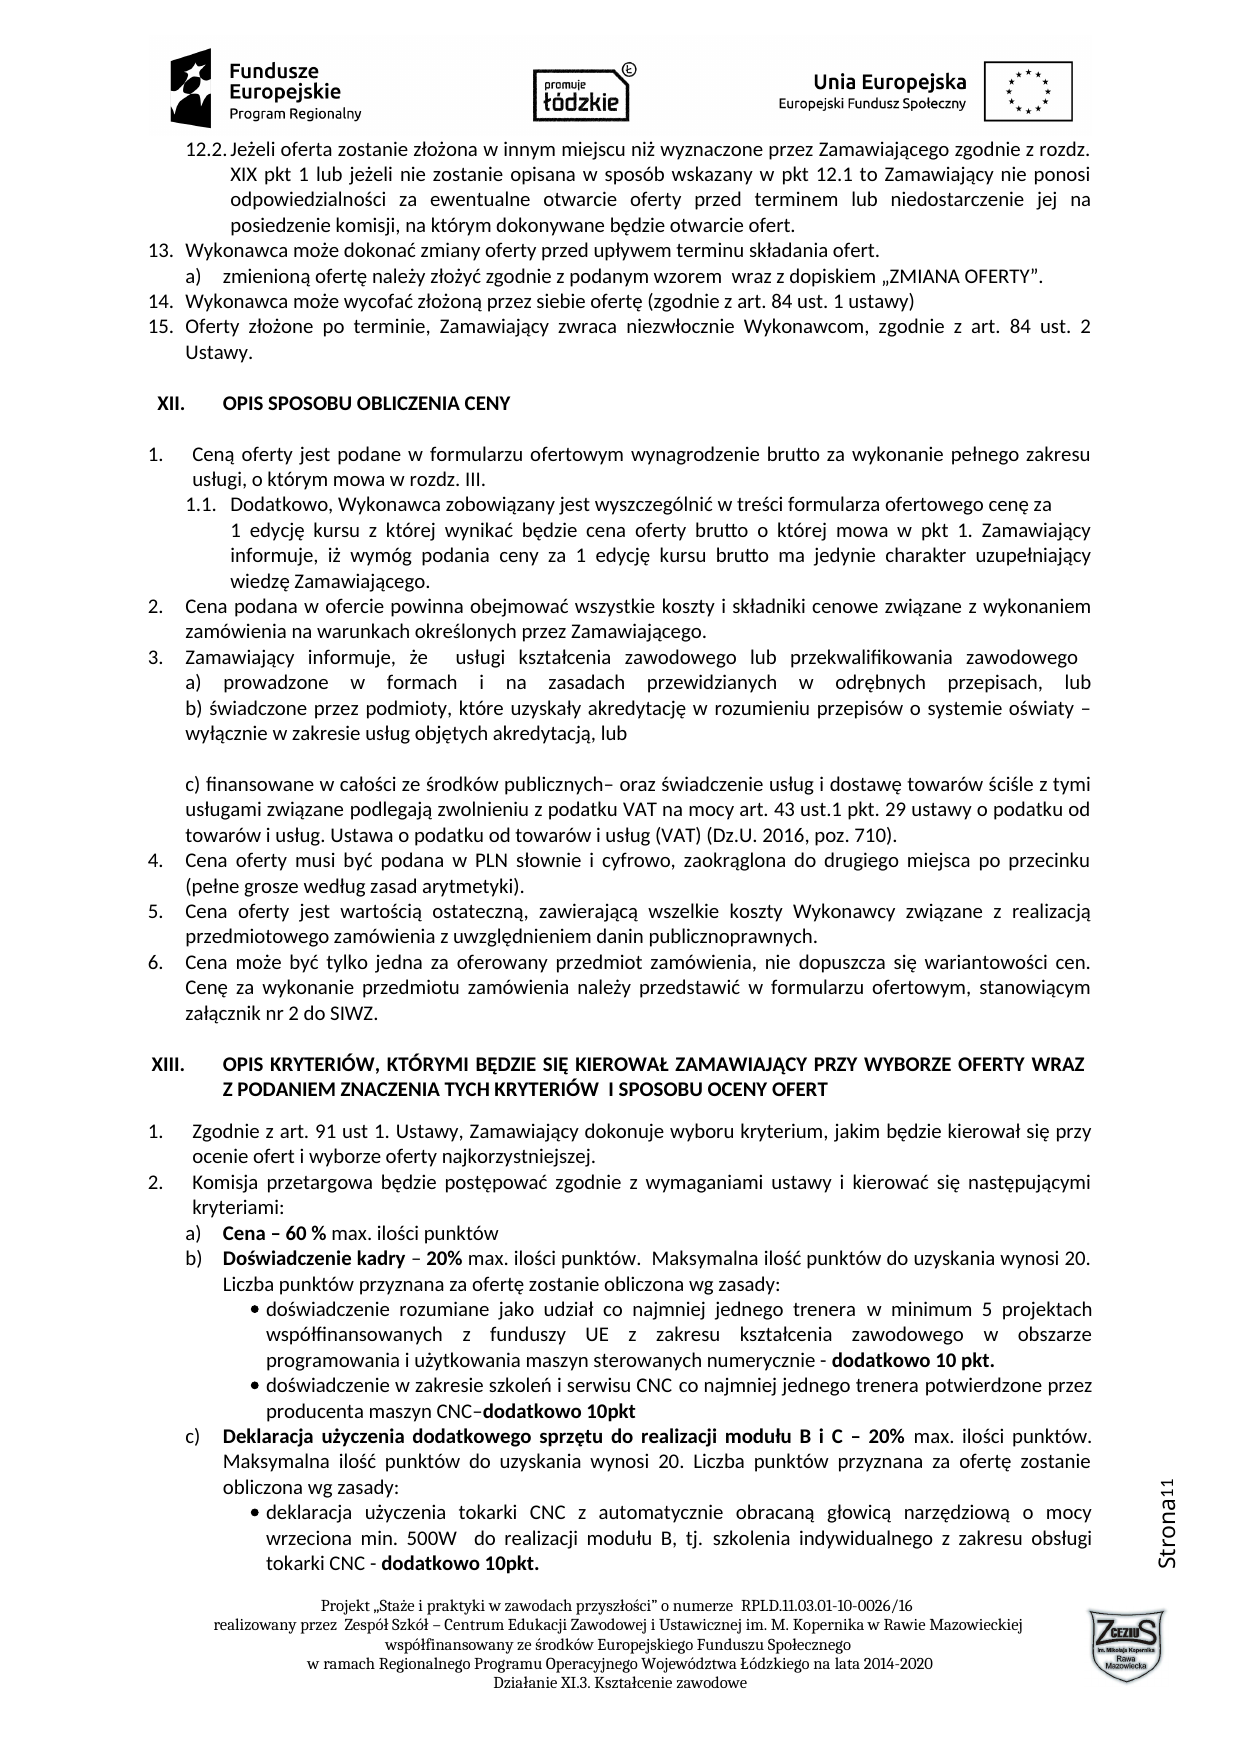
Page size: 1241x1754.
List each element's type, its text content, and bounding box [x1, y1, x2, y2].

list OPIS KRYTERIÓW, KTÓRYMI BĘDZIE SIĘ KIEROWAŁ ZAMAWIAJĄCY PRZY WYBORZE OFERTY WRAZ Z PODANIEM ZNACZENIA TYCH KRYTERIÓW I SPOSOBU OCENY OFERT [185, 1051, 1093, 1102]
list 1 edycję kursu z której wynikać będzie cena oferty brutto o której mowa w pkt 1. Zamawiający informuje, iż wymóg podania ceny za 1 edycję kursu brutto ma jedynie charakter uzupełniający wiedzę Zamawiającego. [230, 517, 1093, 593]
list Cena oferty musi być podana w PLN słownie i cyfrowo, zaokrąglona do drugiego miejsca po przecinku (pełne grosze według zasad arytmetyki). [148, 847, 1093, 898]
list Cena może być tylko jedna za oferowany przedmiot zamówienia, nie dopuszcza się wariantowości cen. Cenę za wykonanie przedmiotu zamówienia należy przedstawić w formularzu ofertowym, stanowiącym załącznik nr 2 do SIWZ. [148, 949, 1093, 1025]
list Deklaracja użyczenia dodatkowego sprzętu do realizacji modułu B i C – 20% max. ilości punktów. Maksymalna ilość punktów do uzyskania wynosi 20. Liczba punktów przyznana za ofertę zostanie obliczona wg zasady: [185, 1423, 1093, 1499]
list Jeżeli oferta zostanie złożona w innym miejscu niż wyznaczone przez Zamawiającego zgodnie z rozdz. XIX pkt 1 lub jeżeli nie zostanie opisana w sposób wskazany w pkt 12.1 to Zamawiający nie ponosi odpowiedzialności za ewentualne otwarcie oferty przed terminem lub niedostarczenie jej na posiedzenie komisji, na którym dokonywane będzie otwarcie ofert. [185, 136, 1093, 237]
list Cena podana w ofercie powinna obejmować wszystkie koszty i składniki cenowe związane z wykonaniem zamówienia na warunkach określonych przez Zamawiającego. [148, 593, 1093, 644]
list OPIS SPOSOBU OBLICZENIA CENY [185, 390, 1093, 415]
list Ceną oferty jest podane w formularzu ofertowym wynagrodzenie brutto za wykonanie pełnego zakresu usługi, o którym mowa w rozdz. III. [148, 441, 1093, 492]
list Cena oferty jest wartością ostateczną, zawierającą wszelkie koszty Wykonawcy związane z realizacją przedmiotowego zamówienia z uwzględnieniem danin publicznoprawnych. [148, 898, 1093, 949]
picture [1084, 1606, 1169, 1687]
list Wykonawca może dokonać zmiany oferty przed upływem terminu składania ofert. [148, 237, 1093, 263]
list Cena – 60 % max. ilości punktów [185, 1220, 1093, 1245]
list doświadczenie w zakresie szkoleń i serwisu CNC co najmniej jednego trenera potwierdzone przez producenta maszyn CNC–dodatkowo 10pkt [251, 1372, 1093, 1423]
list Doświadczenie kadry – 20% max. ilości punktów. Maksymalna ilość punktów do uzyskania wynosi 20. Liczba punktów przyznana za ofertę zostanie obliczona wg zasady: [185, 1245, 1093, 1296]
list Dodatkowo, Wykonawca zobowiązany jest wyszczególnić w treści formularza ofertowego cenę za [185, 492, 1093, 517]
list doświadczenie rozumiane jako udział co najmniej jednego trenera w minimum 5 projektach współfinansowanych z funduszy UE z zakresu kształcenia zawodowego w obszarze programowania i użytkowania maszyn sterowanych numerycznie - dodatkowo 10 pkt. [251, 1296, 1093, 1372]
picture [148, 35, 1092, 136]
list Zamawiający informuje, że usługi kształcenia zawodowego lub przekwalifikowania zawodowego a) prowadzone w formach i na zasadach przewidzianych w odrębnych przepisach, lub b) świadczone przez podmioty, które uzyskały akredytację w rozumieniu przepisów o systemie oświaty – wyłącznie w zakresie usług objętych akredytacją, lub [148, 644, 1093, 746]
list zmienioną ofertę należy złożyć zgodnie z podanym wzorem wraz z dopiskiem „ZMIANA OFERTY”. [185, 263, 1093, 288]
list Zgodnie z art. 91 ust 1. Ustawy, Zamawiający dokonuje wyboru kryterium, jakim będzie kierował się przy ocenie ofert i wyborze oferty najkorzystniejszej. [148, 1118, 1093, 1169]
list Wykonawca może wycofać złożoną przez siebie ofertę (zgodnie z art. 84 ust. 1 ustawy) [148, 288, 1093, 314]
list Oferty złożone po terminie, Zamawiający zwraca niezwłocznie Wykonawcom, zgodnie z art. 84 ust. 2 Ustawy. [148, 314, 1093, 364]
list deklaracja użyczenia tokarki CNC z automatycznie obracaną głowicą narzędziową o mocy wrzeciona min. 500W do realizacji modułu B, tj. szkolenia indywidualnego z zakresu obsługi tokarki CNC - dodatkowo 10pkt. [251, 1499, 1093, 1576]
list c) finansowane w całości ze środków publicznych– oraz świadczenie usług i dostawę towarów ściśle z tymi usługami związane podlegają zwolnieniu z podatku VAT na mocy art. 43 ust.1 pkt. 29 ustawy o podatku od towarów i usług. Ustawa o podatku od towarów i usług (VAT) (Dz.U. 2016, poz. 710). [185, 746, 1093, 847]
list Komisja przetargowa będzie postępować zgodnie z wymaganiami ustawy i kierować się następującymi kryteriami: [148, 1169, 1093, 1220]
